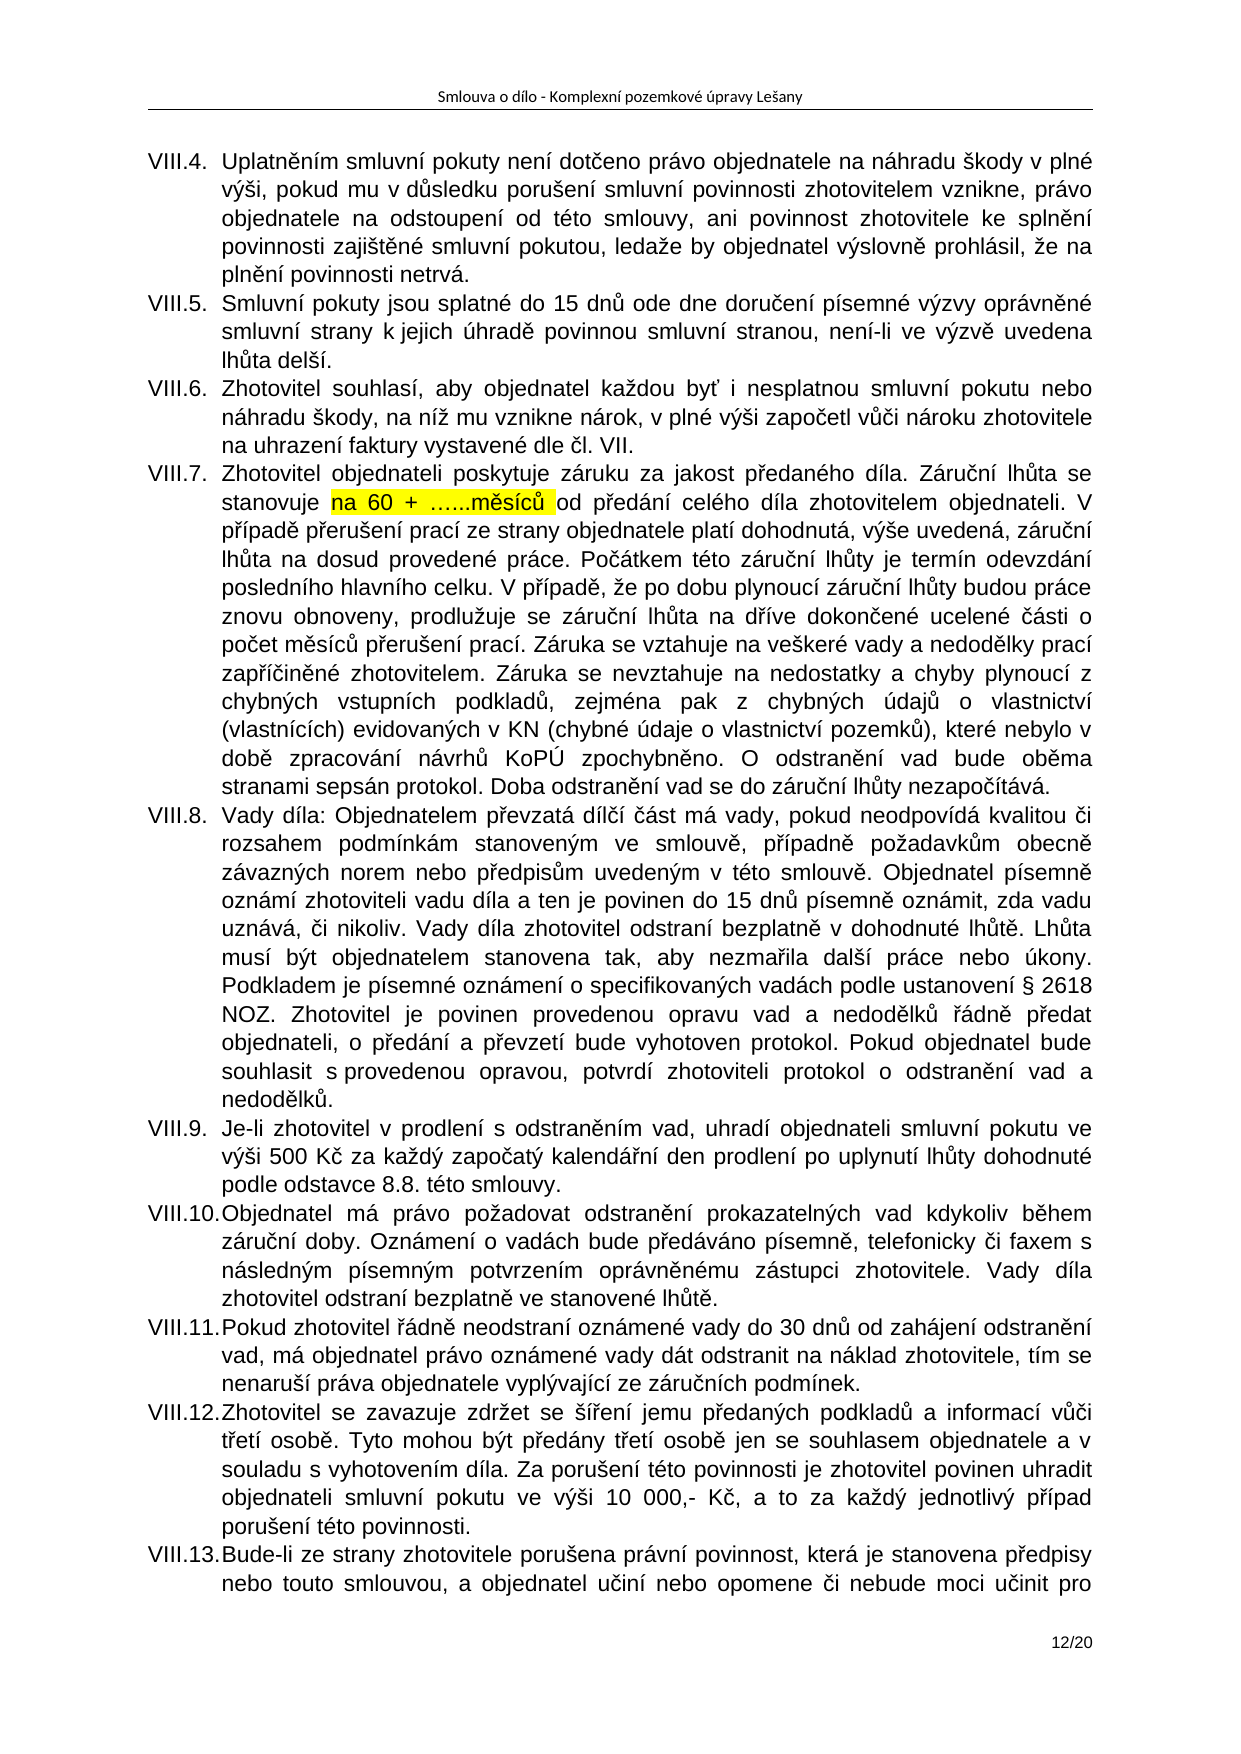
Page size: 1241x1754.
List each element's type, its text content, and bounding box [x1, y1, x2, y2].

list Zhotovitel se zavazuje zdržet se šíření jemu předaných podkladů a informací vůči třetí osobě. Tyto mohou být předány třetí osobě jen se souhlasem objednatele a v souladu s vyhotovením díla. Za porušení této povinnosti je zhotovitel povinen uhradit objednateli smluvní pokutu ve výši 10 000,- Kč, a to za každý jednotlivý případ porušení této povinnosti. [148, 1399, 1093, 1539]
list Uplatněním smluvní pokuty není dotčeno právo objednatele na náhradu škody v plné výši, pokud mu v důsledku porušení smluvní povinnosti zhotovitelem vznikne, právo objednatele na odstoupení od této smlouvy, ani povinnost zhotovitele ke splnění povinnosti zajištěné smluvní pokutou, ledaže by objednatel výslovně prohlásil, že na plnění povinnosti netrvá. [148, 148, 1093, 288]
list Zhotovitel objednateli poskytuje záruku za jakost předaného díla. Záruční lhůta se stanovuje na 60 + …...měsíců od předání celého díla zhotovitelem objednateli. V případě přerušení prací ze strany objednatele platí dohodnutá, výše uvedená, záruční lhůta na dosud provedené práce. Počátkem této záruční lhůty je termín odevzdání posledního hlavního celku. V případě, že po dobu plynoucí záruční lhůty budou práce znovu obnoveny, prodlužuje se záruční lhůta na dříve dokončené ucelené části o počet měsíců přerušení prací. Záruka se vztahuje na veškeré vady a nedodělky prací zapříčiněné zhotovitelem. Záruka se nevztahuje na nedostatky a chyby plynoucí z chybných vstupních podkladů, zejména pak z chybných údajů o vlastnictví (vlastnících) evidovaných v KN (chybné údaje o vlastnictví pozemků), které nebylo v době zpracování návrhů KoPÚ zpochybněno. O odstranění vad bude oběma stranami sepsán protokol. Doba odstranění vad se do záruční lhůty nezapočítává. [148, 460, 1093, 799]
list Pokud zhotovitel řádně neodstraní oznámené vady do 30 dnů od zahájení odstranění vad, má objednatel právo oznámené vady dát odstranit na náklad zhotovitele, tím se nenaruší práva objednatele vyplývající ze záručních podmínek. [148, 1313, 1093, 1397]
list Je-li zhotovitel v prodlení s odstraněním vad, uhradí objednateli smluvní pokutu ve výši 500 Kč za každý započatý kalendářní den prodlení po uplynutí lhůty dohodnuté podle odstavce 8.8. této smlouvy. [148, 1114, 1093, 1198]
list Zhotovitel souhlasí, aby objednatel každou byť i nesplatnou smluvní pokutu nebo náhradu škody, na níž mu vznikne nárok, v plné výši započetl vůči nároku zhotovitele na uhrazení faktury vystavené dle čl. VII. [148, 375, 1093, 458]
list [148, 1541, 1093, 1596]
list Objednatel má právo požadovat odstranění prokazatelných vad kdykoliv během záruční doby. Oznámení o vadách bude předáváno písemně, telefonicky či faxem s následným písemným potvrzením oprávněnému zástupci zhotovitele. Vady díla zhotovitel odstraní bezplatně ve stanovené lhůtě. [148, 1200, 1093, 1311]
list Smluvní pokuty jsou splatné do 15 dnů ode dne doručení písemné výzvy oprávněné smluvní strany k jejich úhradě povinnou smluvní stranou, není-li ve výzvě uvedena lhůta delší. [148, 290, 1093, 373]
list Vady díla: Objednatelem převzatá dílčí část má vady, pokud neodpovídá kvalitou či rozsahem podmínkám stanoveným ve smlouvě, případně požadavkům obecně závazných norem nebo předpisům uvedeným v této smlouvě. Objednatel písemně oznámí zhotoviteli vadu díla a ten je povinen do 15 dnů písemně oznámit, zda vadu uznává, či nikoliv. Vady díla zhotovitel odstraní bezplatně v dohodnuté lhůtě. Lhůta musí být objednatelem stanovena tak, aby nezmařila další práce nebo úkony. Podkladem je písemné oznámení o specifikovaných vadách podle ustanovení § 2618 NOZ. Zhotovitel je povinen provedenou opravu vad a nedodělků řádně předat objednateli, o předání a převzetí bude vyhotoven protokol. Pokud objednatel bude souhlasit s provedenou opravou, potvrdí zhotoviteli protokol o odstranění vad a nedodělků. [148, 802, 1093, 1112]
